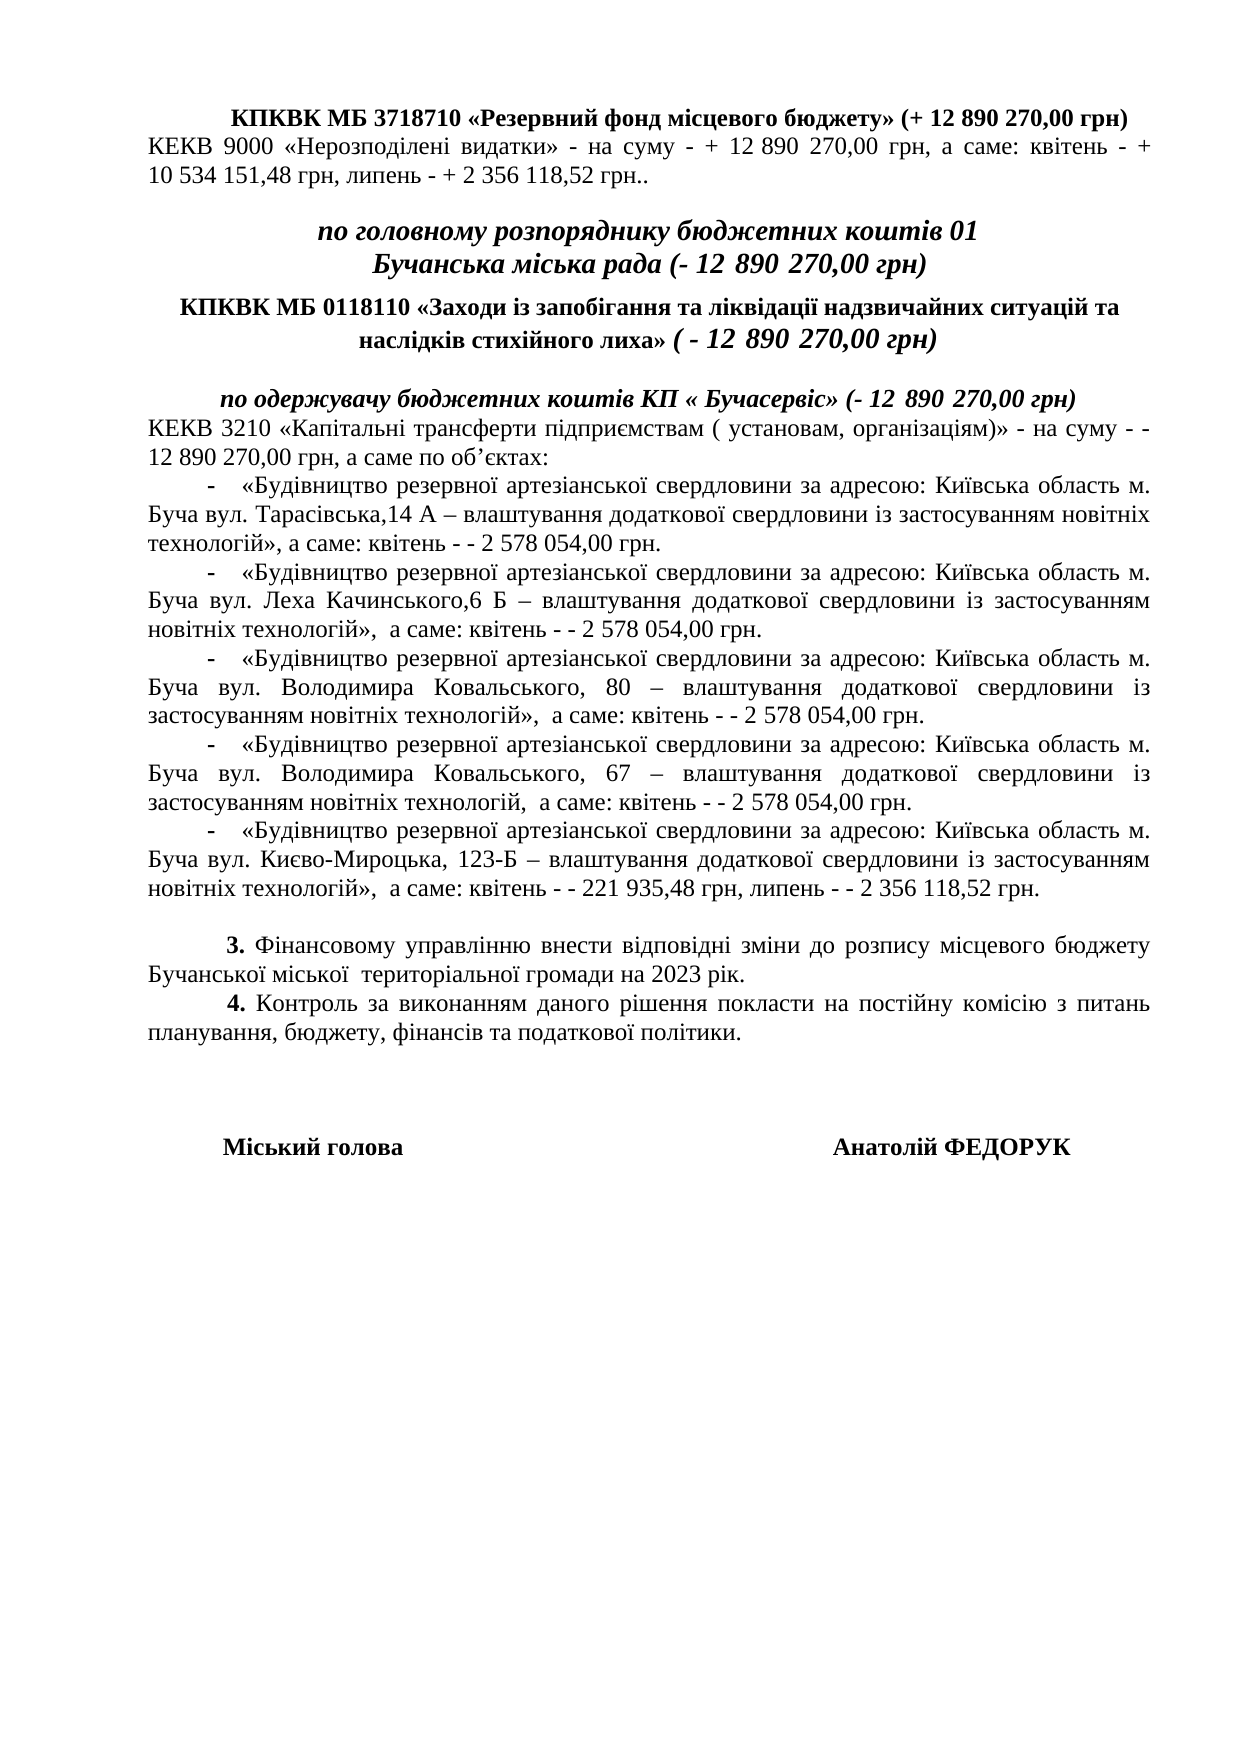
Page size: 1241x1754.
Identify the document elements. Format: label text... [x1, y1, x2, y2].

text по одержувачу бюджетних коштів КП « Бучасервіс» (- 12 890 270,00 грн) [148, 383, 1152, 413]
text КЕКВ 3210 «Капітальні трансферти підприємствам ( установам, організаціям)» - на суму - - 12 890 270,00 грн, а саме по об’єктах: [148, 413, 1152, 471]
text 3. Фінансовому управлінню внести відповідні зміни до розпису місцевого бюджету Бучанської міської територіальної громади на 2023 рік. [148, 931, 1152, 988]
list «Будівництво резервної артезіанської свердловини за адресою: Київська область м. Буча вул. Києво-Мироцька, 123-Б – влаштування додаткової свердловини із застосуванням новітніх технологій», а саме: квітень - - 221 935,48 грн, липень - - 2 356 118,52 грн. [148, 816, 1152, 902]
text Бучанська міська рада (- 12 890 270,00 грн) [148, 246, 1152, 280]
text КПКВК МБ 3718710 «Резервний фонд місцевого бюджету» (+ 12 890 270,00 грн) [148, 103, 1152, 131]
text по головному розпоряднику бюджетних коштів 01 [148, 213, 1152, 246]
list «Будівництво резервної артезіанської свердловини за адресою: Київська область м. Буча вул. Володимира Ковальського, 67 – влаштування додаткової свердловини із застосуванням новітніх технологій, а саме: квітень - - 2 578 054,00 грн. [148, 729, 1152, 816]
text КЕКВ 9000 «Нерозподілені видатки» - на суму - + 12 890 270,00 грн, а саме: квітень - + 10 534 151,48 грн, липень - + 2 356 118,52 грн.. [148, 131, 1152, 189]
text Міський голова Анатолій ФЕДОРУК [148, 1132, 1152, 1161]
text 4. Контроль за виконанням даного рішення покласти на постійну комісію з питань планування, бюджету, фінансів та податкової політики. [148, 988, 1152, 1046]
list «Будівництво резервної артезіанської свердловини за адресою: Київська область м. Буча вул. Леха Качинського,6 Б – влаштування додаткової свердловини із застосуванням новітніх технологій», а саме: квітень - - 2 578 054,00 грн. [148, 557, 1152, 643]
list «Будівництво резервної артезіанської свердловини за адресою: Київська область м. Буча вул. Володимира Ковальського, 80 – влаштування додаткової свердловини із застосуванням новітніх технологій», а саме: квітень - - 2 578 054,00 грн. [148, 643, 1152, 729]
list «Будівництво резервної артезіанської свердловини за адресою: Київська область м. Буча вул. Тарасівська,14 А – влаштування додаткової свердловини із застосуванням новітніх технологій», а саме: квітень - - 2 578 054,00 грн. [148, 471, 1152, 557]
text КПКВК МБ 0118110 «Заходи із запобігання та ліквідації надзвичайних ситуацій та наслідків стихійного лиха» ( - 12 890 270,00 грн) [148, 292, 1152, 354]
